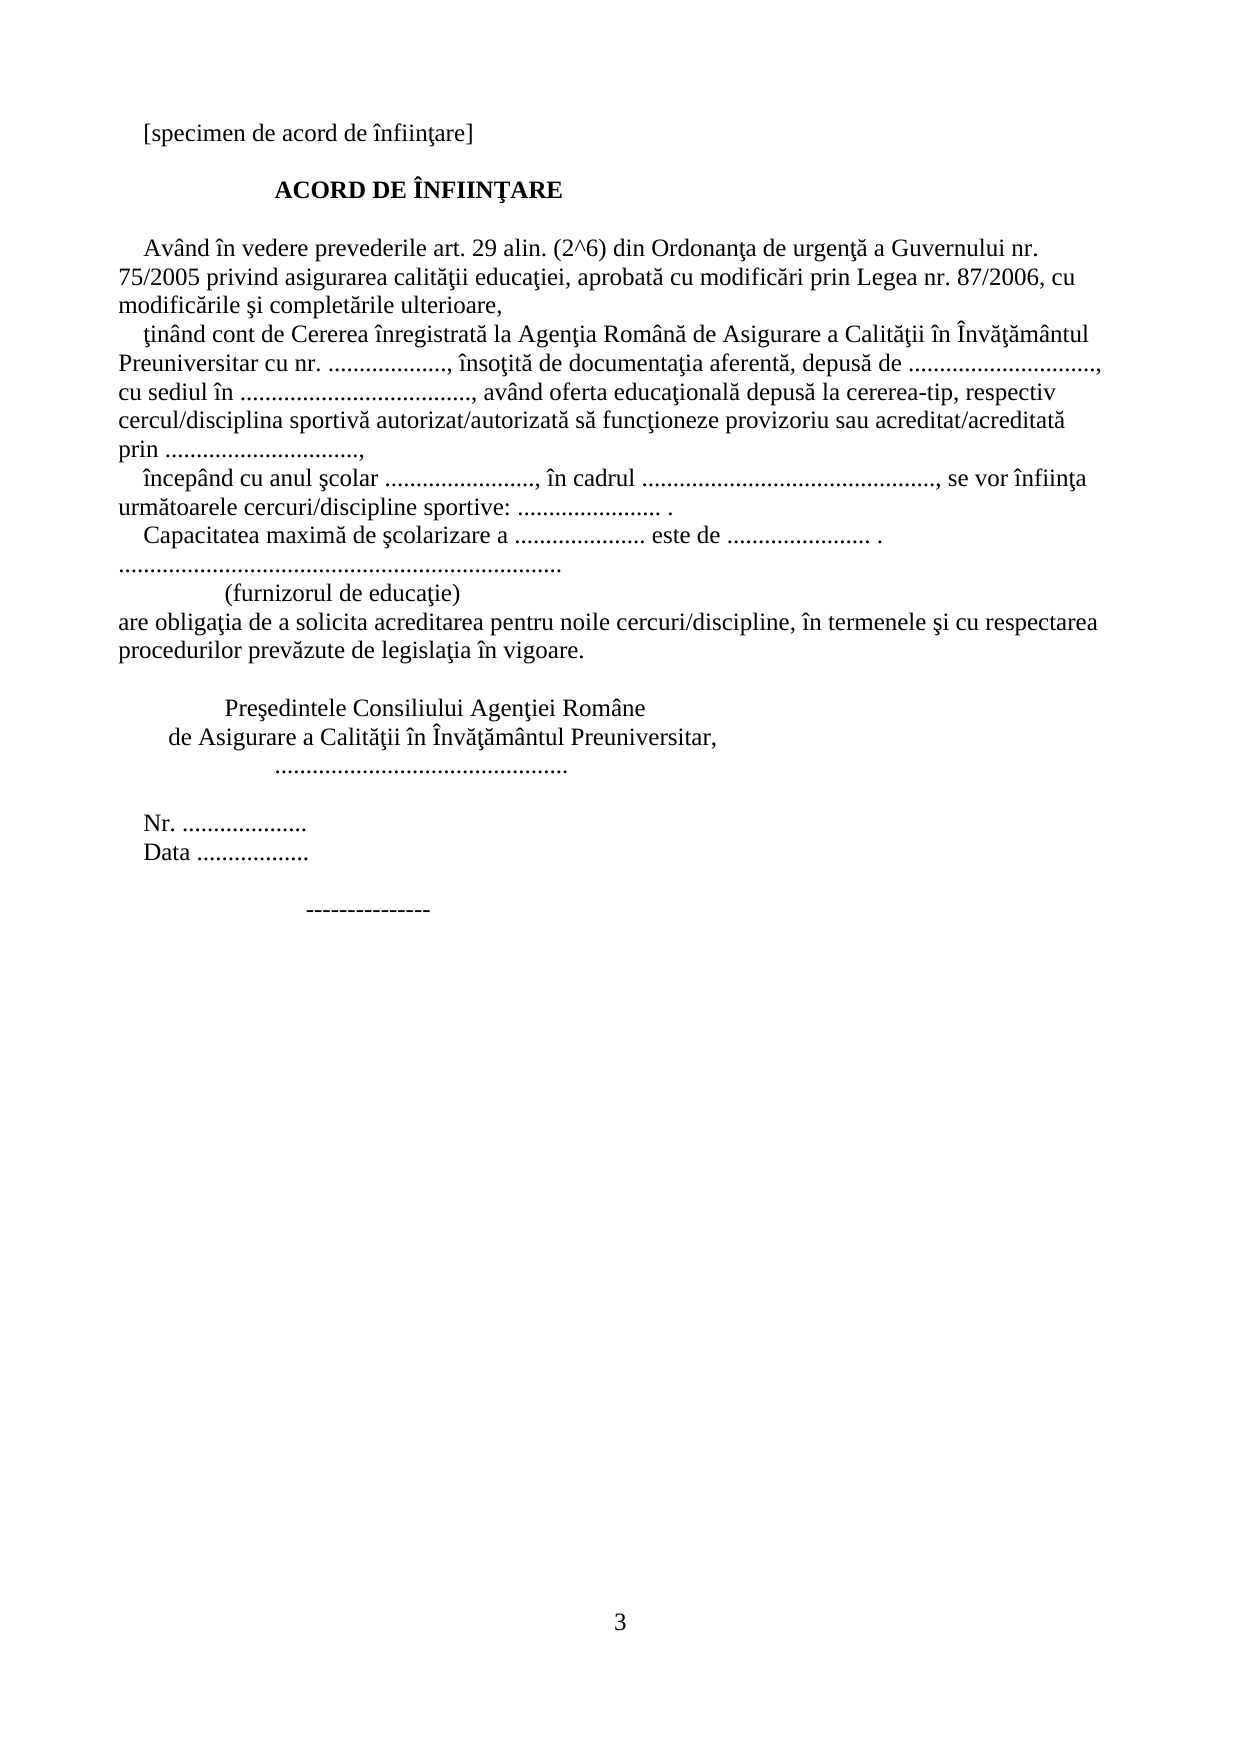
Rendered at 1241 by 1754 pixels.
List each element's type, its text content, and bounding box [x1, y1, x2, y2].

text are obligaţia de a solicita acreditarea pentru noile cercuri/discipline, în termenele şi cu respectarea procedurilor prevăzute de legislaţia în vigoare. [118, 607, 1122, 664]
text ţinând cont de Cererea înregistrată la Agenţia Română de Asigurare a Calităţii în Învăţământul Preuniversitar cu nr. ..................., însoţită de documentaţia aferentă, depusă de .............................., cu sediul în ....................................., având oferta educaţională depusă la cererea-tip, respectiv cercul/disciplina sportivă autorizat/autorizată să funcţioneze provizoriu sau acreditat/acreditată prin ..............................., [118, 319, 1122, 463]
text Capacitatea maximă de şcolarizare a ..................... este de ....................... . [118, 521, 1122, 549]
text ACORD DE ÎNFIINŢARE [118, 176, 1122, 204]
text --------------- [118, 894, 1122, 923]
text Preşedintele Consiliului Agenţiei Române [118, 693, 1122, 722]
text Nr. .................... [118, 808, 1122, 837]
text Având în vedere prevederile art. 29 alin. (2^6) din Ordonanţa de urgenţă a Guvernului nr. 75/2005 privind asigurarea calităţii educaţiei, aprobată cu modificări prin Legea nr. 87/2006, cu modificările şi completările ulterioare, [118, 233, 1122, 319]
text (furnizorul de educaţie) [118, 578, 1122, 607]
text Data .................. [118, 837, 1122, 866]
text [specimen de acord de înfiinţare] [118, 118, 1122, 147]
text de Asigurare a Calităţii în Învăţământul Preuniversitar, [118, 722, 1122, 751]
text ............................................... [118, 751, 1122, 779]
text ....................................................................... [118, 549, 1122, 578]
text începând cu anul şcolar ........................, în cadrul ..............................................., se vor înfiinţa următoarele cercuri/discipline sportive: ....................... . [118, 463, 1122, 521]
